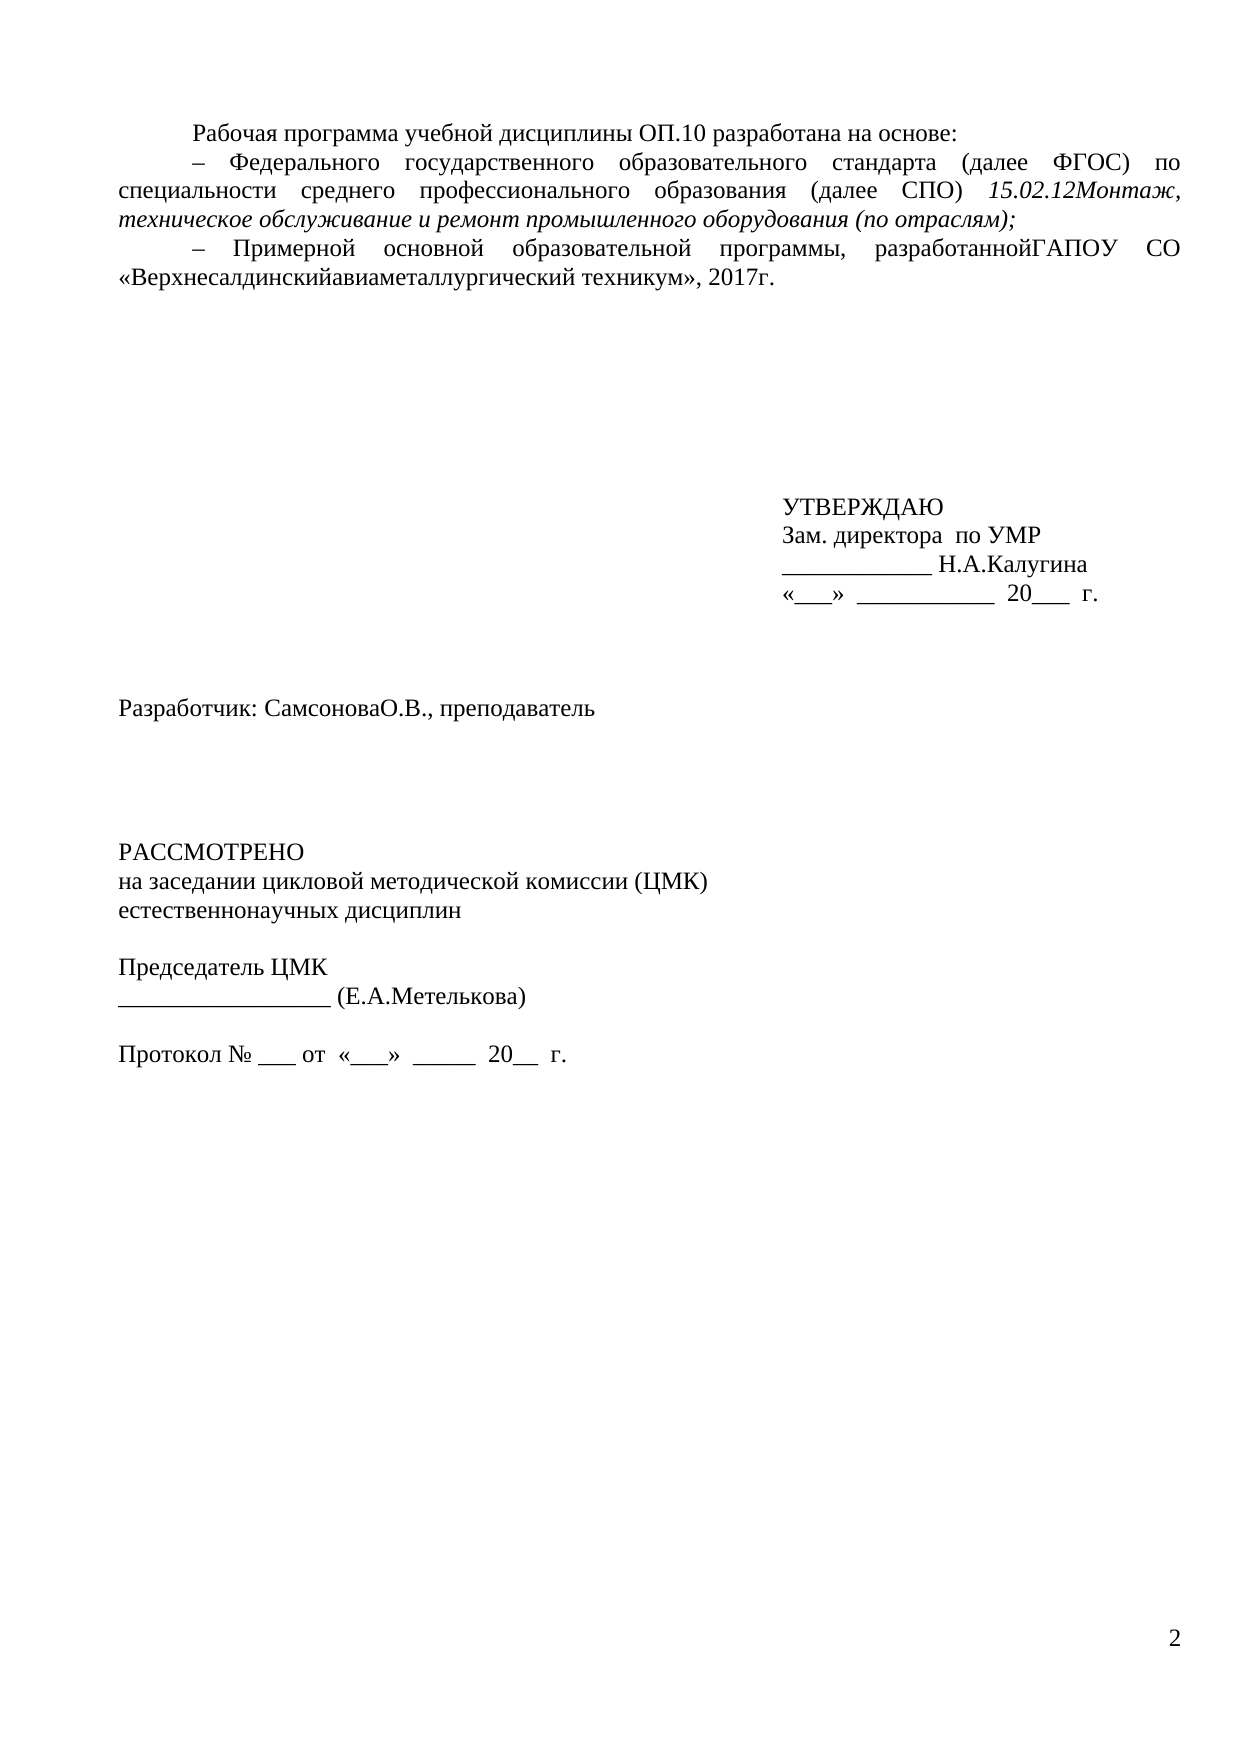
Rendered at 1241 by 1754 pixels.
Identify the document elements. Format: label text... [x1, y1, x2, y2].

text ____________ Н.А.Калугина [782, 549, 1181, 578]
table_cell Председатель ЦМК _________________ (Е.А.Метелькова) Протокол № ___ от «___» _____ 20__ г. [107, 924, 842, 1096]
text – Примерной основной образовательной программы, разработаннойГАПОУ СО «Верхнесалдинскийавиаметаллургический техникум», 2017г. [118, 233, 1181, 291]
text Разработчик: СамсоноваО.В., преподаватель [118, 693, 1181, 722]
text «___» ___________ 20___ г. [782, 578, 1181, 607]
text УТВЕРЖДАЮ [782, 492, 1181, 521]
table_header РАССМОТРЕНО на заседании цикловой методической комиссии (ЦМК) естественнонаучных дисциплин [107, 838, 842, 924]
text – Федерального государственного образовательного стандарта (далее ФГОС) по специальности среднего профессионального образования (далее СПО) 15.02.12Монтаж, техническое обслуживание и ремонт промышленного оборудования (по отраслям); [118, 147, 1181, 233]
text Зам. директора по УМР [782, 521, 1181, 549]
text Рабочая программа учебной дисциплины ОП.10 разработана на основе: [118, 118, 1181, 147]
